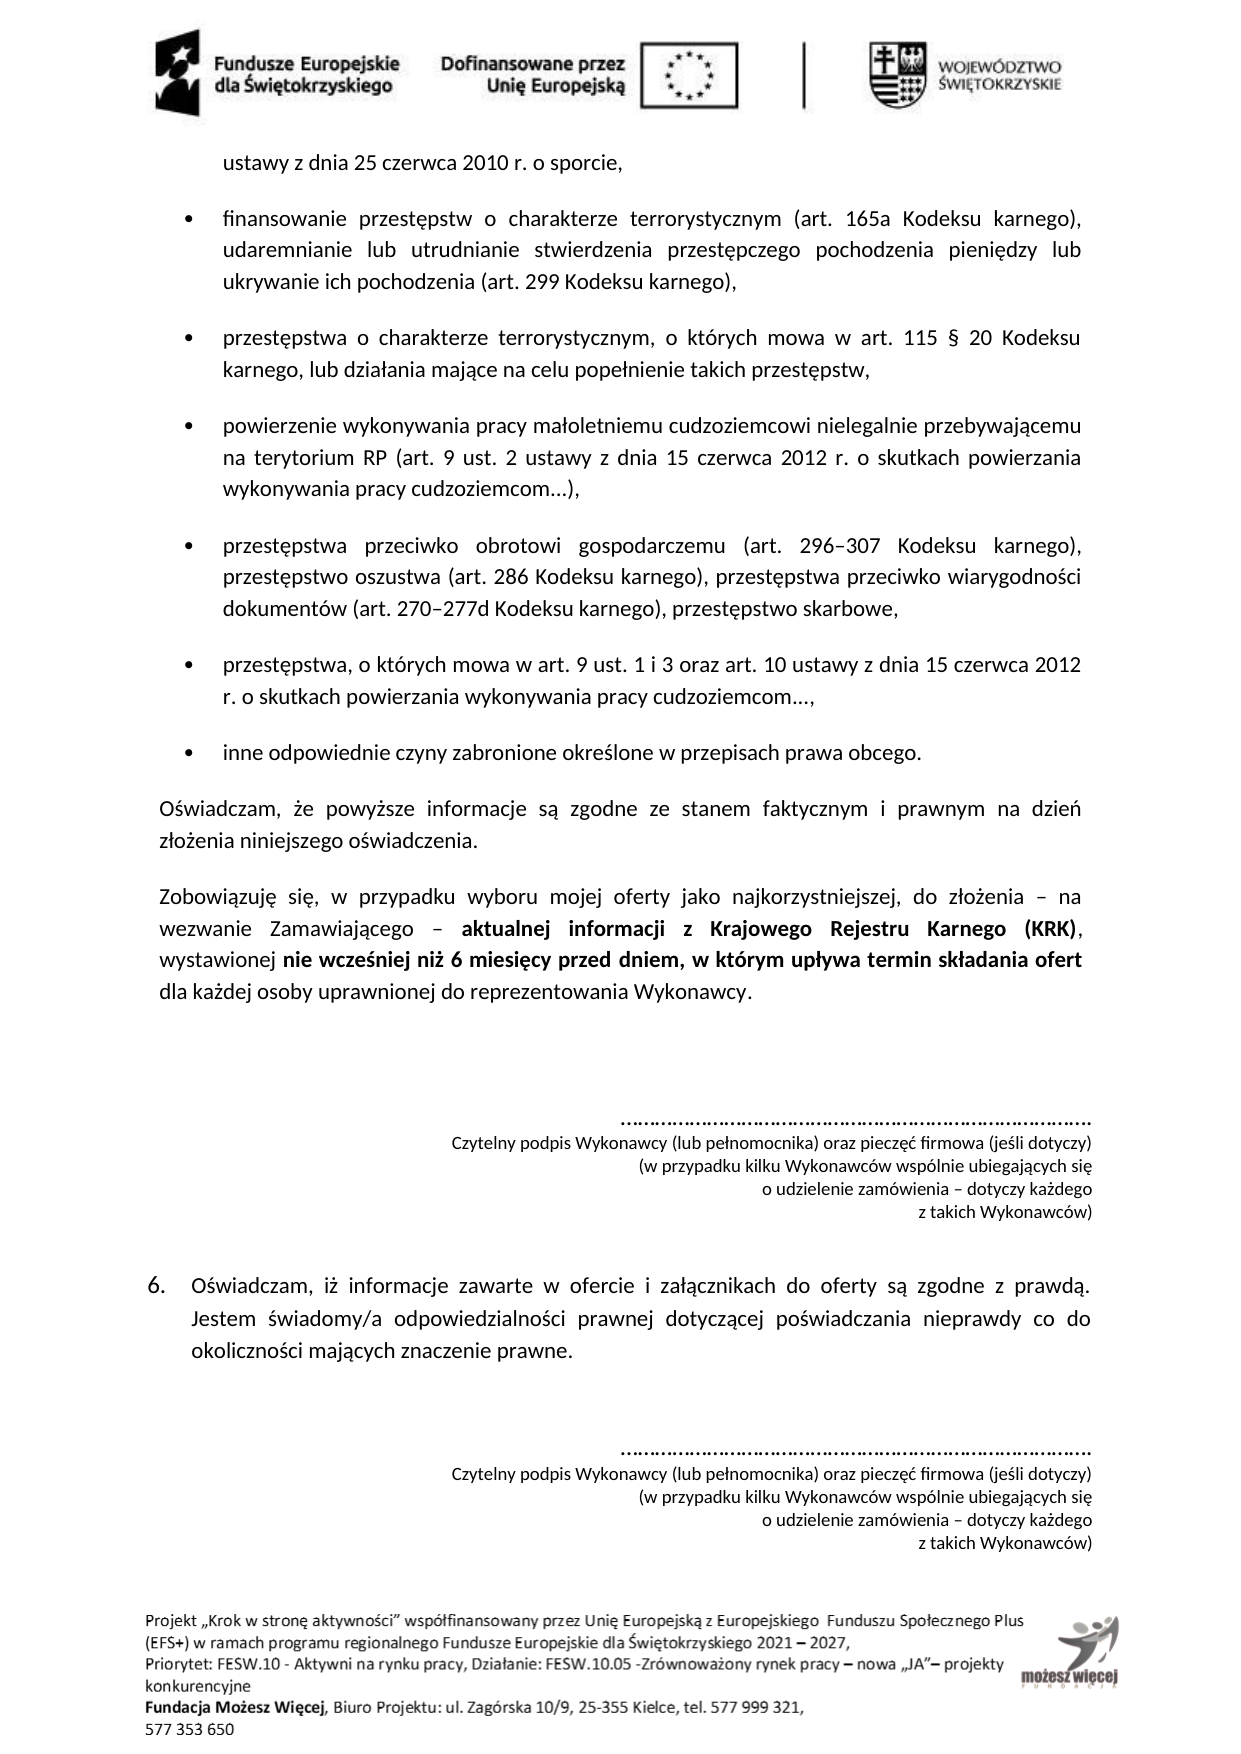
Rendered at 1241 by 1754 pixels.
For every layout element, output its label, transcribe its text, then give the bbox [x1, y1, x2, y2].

text Zobowiązuję się, w przypadku wyboru mojej oferty jako najkorzystniejszej, do złożenia – na wezwanie Zamawiającego – aktualnej informacji z Krajowego Rejestru Karnego (KRK), wystawionej nie wcześniej niż 6 miesięcy przed dniem, w którym upływa termin składania ofert dla każdej osoby uprawnionej do reprezentowania Wykonawcy. [159, 882, 1083, 1005]
list przestępstwa przeciwko obrotowi gospodarczemu (art. 296–307 Kodeksu karnego), przestępstwo oszustwa (art. 286 Kodeksu karnego), przestępstwa przeciwko wiarygodności dokumentów (art. 270–277d Kodeksu karnego), przestępstwo skarbowe, [185, 531, 1083, 622]
text (w przypadku kilku Wykonawców wspólnie ubiegających się [207, 1154, 1093, 1177]
text z takich Wykonawców) [207, 1531, 1093, 1554]
text z takich Wykonawców) [207, 1200, 1093, 1223]
list inne odpowiednie czyny zabronione określone w przepisach prawa obcego. [185, 738, 1083, 766]
list Oświadczam, iż informacje zawarte w ofercie i załącznikach do oferty są zgodne z prawdą. Jestem świadomy/a odpowiedzialności prawnej dotyczącej poświadczania nieprawdy co do okoliczności mających znaczenie prawne. [147, 1269, 1093, 1364]
text o udzielenie zamówienia – dotyczy każdego [207, 1508, 1093, 1531]
list powierzenie wykonywania pracy małoletniemu cudzoziemcowi nielegalnie przebywającemu na terytorium RP (art. 9 ust. 2 ustawy z dnia 15 czerwca 2012 r. o skutkach powierzania wykonywania pracy cudzoziemcom...), [185, 411, 1083, 502]
text Oświadczam, że powyższe informacje są zgodne ze stanem faktycznym i prawnym na dzień złożenia niniejszego oświadczenia. [159, 794, 1083, 854]
picture [147, 18, 1065, 126]
list przestępstwa, o których mowa w art. 9 ust. 1 i 3 oraz art. 10 ustawy z dnia 15 czerwca 2012 r. o skutkach powierzania wykonywania pracy cudzoziemcom..., [185, 650, 1083, 710]
text Czytelny podpis Wykonawcy (lub pełnomocnika) oraz pieczęć firmowa (jeśli dotyczy) [207, 1462, 1093, 1485]
picture [142, 1609, 1123, 1740]
list finansowanie przestępstw o charakterze terrorystycznym (art. 165a Kodeksu karnego), udaremnianie lub utrudnianie stwierdzenia przestępczego pochodzenia pieniędzy lub ukrywanie ich pochodzenia (art. 299 Kodeksu karnego), [185, 204, 1083, 295]
text ………………………………………………………………………. [148, 1431, 1093, 1462]
list przestępstwa określone w art. 228–230a, art. 250a Kodeksu karnego, art. 46 lub art. 48 ustawy z dnia 25 czerwca 2010 r. o sporcie, [185, 148, 1083, 176]
text Czytelny podpis Wykonawcy (lub pełnomocnika) oraz pieczęć firmowa (jeśli dotyczy) [207, 1131, 1093, 1154]
text o udzielenie zamówienia – dotyczy każdego [207, 1177, 1093, 1200]
list przestępstwa o charakterze terrorystycznym, o których mowa w art. 115 § 20 Kodeksu karnego, lub działania mające na celu popełnienie takich przestępstw, [185, 323, 1083, 383]
text ………………………………………………………………………. [148, 1101, 1093, 1131]
text (w przypadku kilku Wykonawców wspólnie ubiegających się [207, 1485, 1093, 1508]
